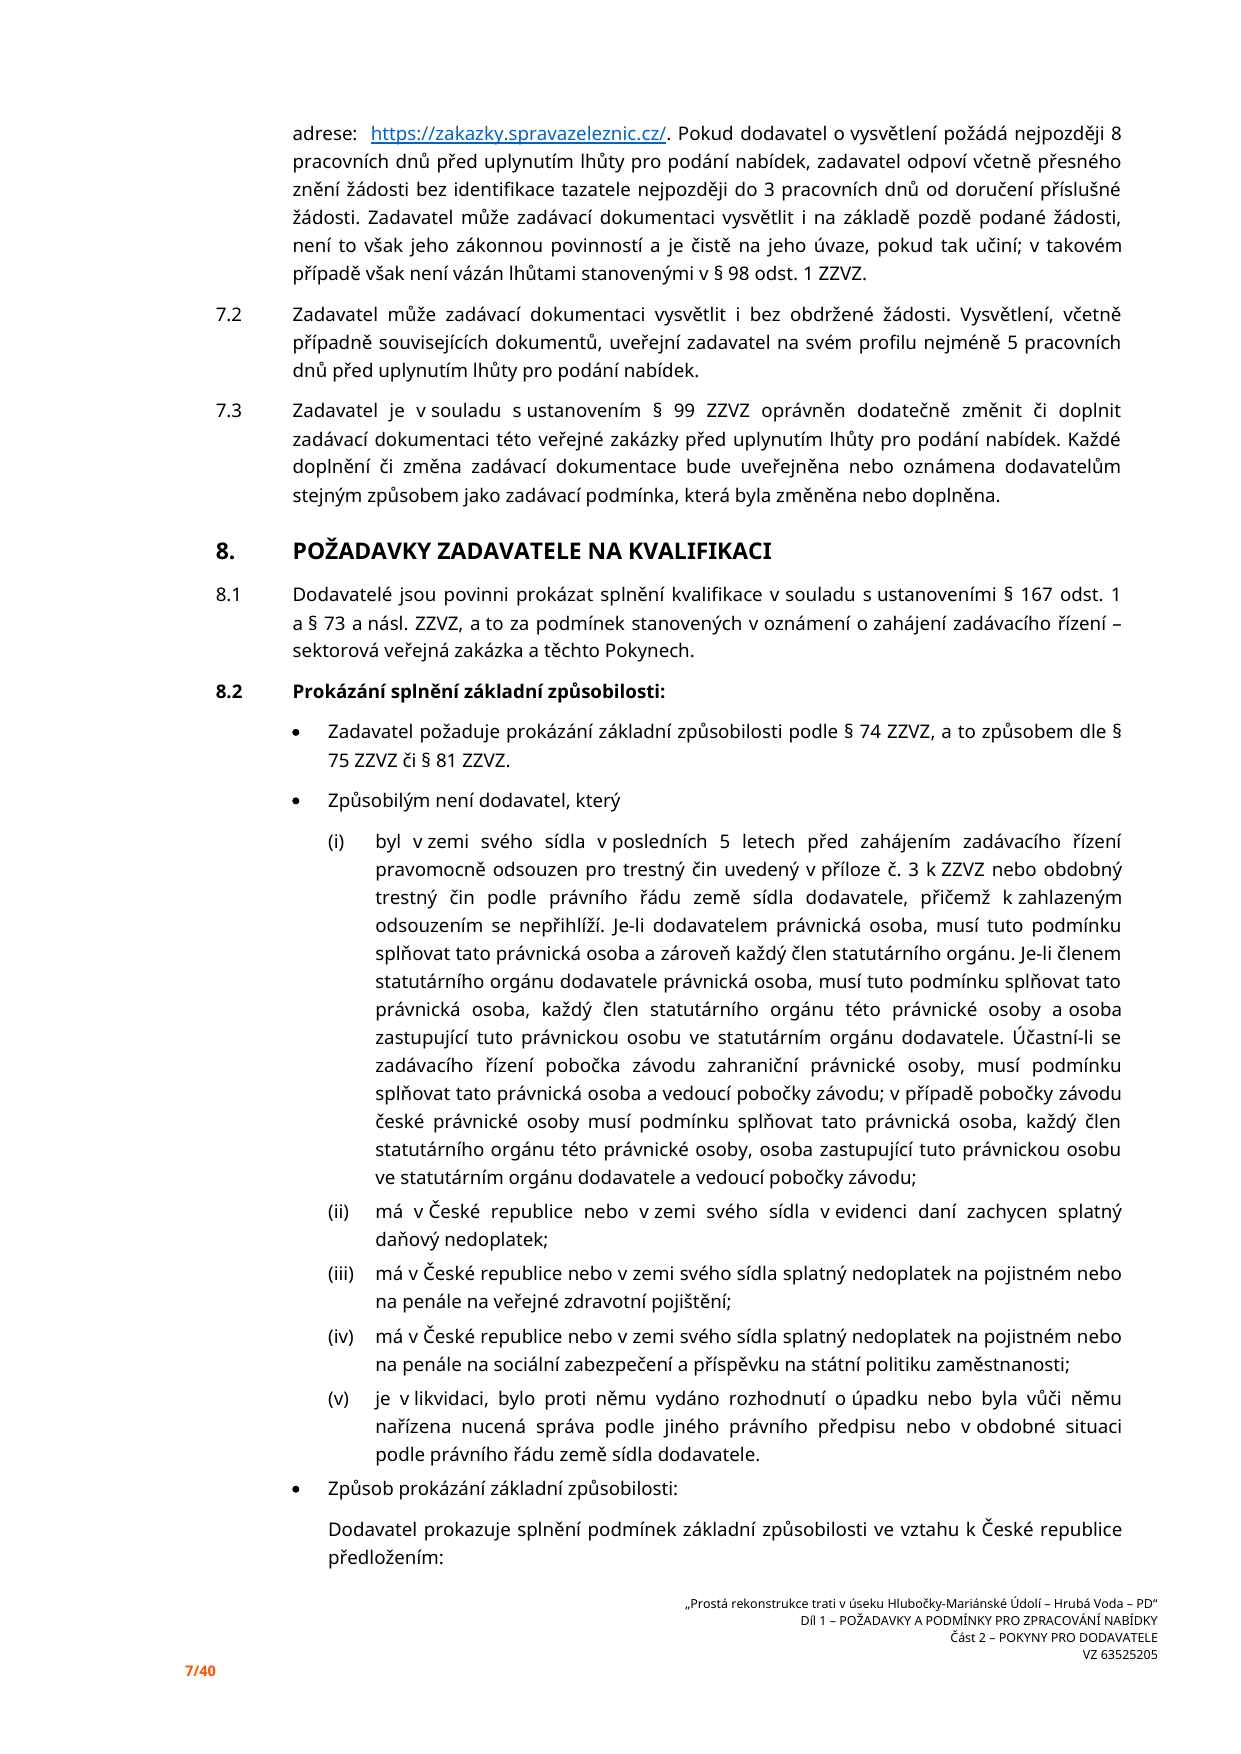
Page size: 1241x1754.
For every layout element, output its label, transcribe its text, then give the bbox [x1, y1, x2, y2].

text Zadavatel může zadávací dokumentaci vysvětlit i bez obdržené žádosti. Vysvětlení, včetně případně souvisejících dokumentů, uveřejní zadavatel na svém profilu nejméně 5 pracovních dnů před uplynutím lhůty pro podání nabídek. [216, 301, 1122, 383]
text Prokázání splnění základní způsobilosti: [216, 678, 1122, 704]
text Zadavatel požaduje prokázání základní způsobilosti podle § 74 ZZVZ, a to způsobem dle § 75 ZZVZ či § 81 ZZVZ. [292, 719, 1122, 772]
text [216, 121, 1122, 286]
list byl v zemi svého sídla v posledních 5 letech před zahájením zadávacího řízení pravomocně odsouzen pro trestný čin uvedený v příloze č. 3 k ZZVZ nebo obdobný trestný čin podle právního řádu země sídla dodavatele, přičemž k zahlazeným odsouzením se nepřihlíží. Je-li dodavatelem právnická osoba, musí tuto podmínku splňovat tato právnická osoba a zároveň každý člen statutárního orgánu. Je-li členem statutárního orgánu dodavatele právnická osoba, musí tuto podmínku splňovat tato právnická osoba, každý člen statutárního orgánu této právnické osoby a osoba zastupující tuto právnickou osobu ve statutárním orgánu dodavatele. Účastní-li se zadávacího řízení pobočka závodu zahraniční právnické osoby, musí podmínku splňovat tato právnická osoba a vedoucí pobočky závodu; v případě pobočky závodu české právnické osoby musí podmínku splňovat tato právnická osoba, každý člen statutárního orgánu této právnické osoby, osoba zastupující tuto právnickou osobu ve statutárním orgánu dodavatele a vedoucí pobočky závodu; [328, 828, 1122, 1190]
text POŽADAVKY ZADAVATELE NA KVALIFIKACI [216, 535, 1122, 566]
list má v České republice nebo v zemi svého sídla v evidenci daní zachycen splatný daňový nedoplatek; [328, 1198, 1122, 1252]
text Dodavatelé jsou povinni prokázat splnění kvalifikace v souladu s ustanoveními § 167 odst. 1 a § 73 a násl. ZZVZ, a to za podmínek stanovených v oznámení o zahájení zadávacího řízení – sektorová veřejná zakázka a těchto Pokynech. [216, 582, 1122, 663]
text Způsob prokázání základní způsobilosti: [292, 1476, 1122, 1501]
list má v České republice nebo v zemi svého sídla splatný nedoplatek na pojistném nebo na penále na veřejné zdravotní pojištění; [328, 1261, 1122, 1314]
text Způsobilým není dodavatel, který [292, 787, 1122, 813]
list má v České republice nebo v zemi svého sídla splatný nedoplatek na pojistném nebo na penále na sociální zabezpečení a příspěvku na státní politiku zaměstnanosti; [328, 1323, 1122, 1377]
text Zadavatel je v souladu s ustanovením § 99 ZZVZ oprávněn dodatečně změnit či doplnit zadávací dokumentaci této veřejné zakázky před uplynutím lhůty pro podání nabídek. Každé doplnění či změna zadávací dokumentace bude uveřejněna nebo oznámena dodavatelům stejným způsobem jako zadávací podmínka, která byla změněna nebo doplněna. [216, 398, 1122, 507]
list je v likvidaci, bylo proti němu vydáno rozhodnutí o úpadku nebo byla vůči němu nařízena nucená správa podle jiného právního předpisu nebo v obdobné situaci podle právního řádu země sídla dodavatele. [328, 1385, 1122, 1467]
text Dodavatel prokazuje splnění podmínek základní způsobilosti ve vztahu k České republice předložením: [328, 1516, 1122, 1570]
